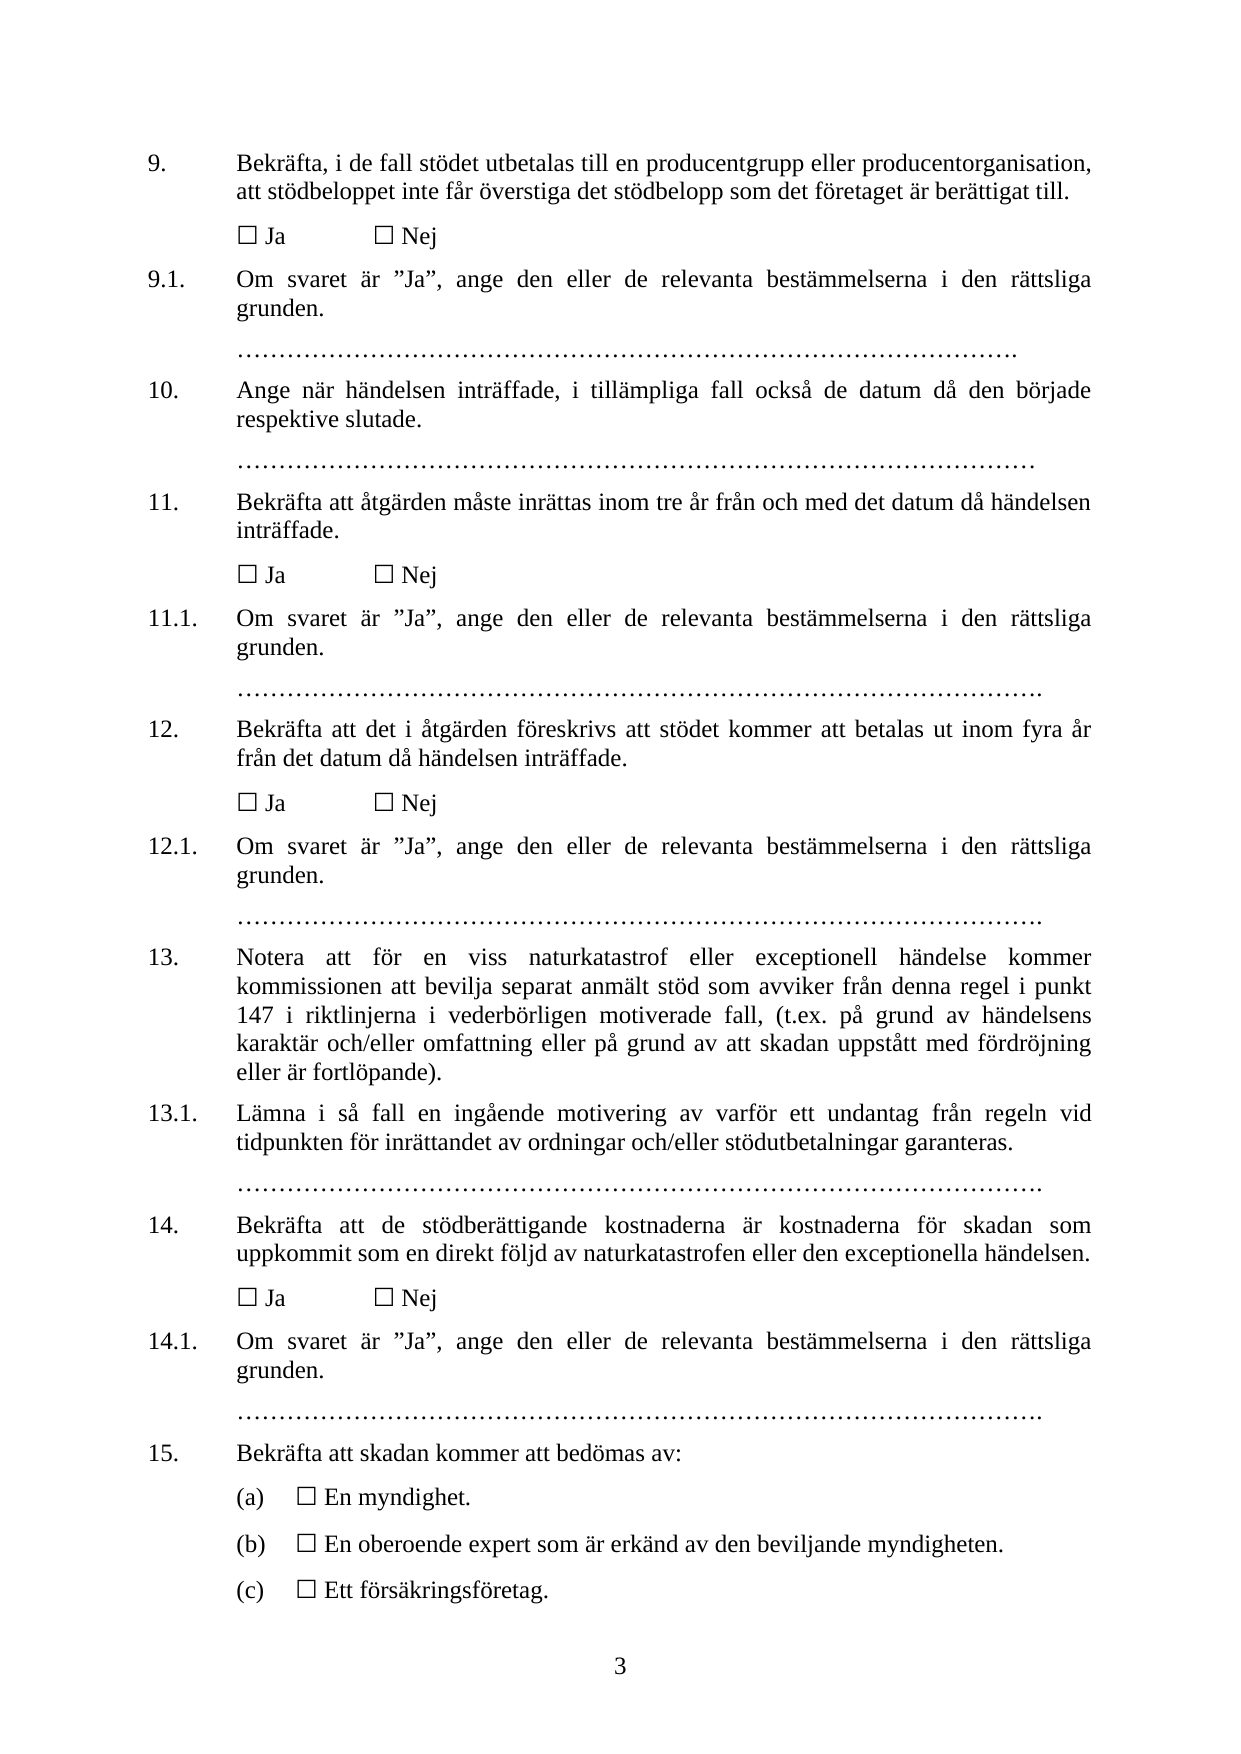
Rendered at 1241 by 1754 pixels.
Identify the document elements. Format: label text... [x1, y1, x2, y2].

text 15. Bekräfta att skadan kommer att bedömas av: [148, 1438, 1093, 1466]
text 11. Bekräfta att åtgärden måste inrättas inom tre år från och med det datum då händelsen inträffade. [148, 487, 1093, 544]
text Ja Nej [236, 784, 1093, 818]
text (c) Ett försäkringsföretag. [236, 1572, 1093, 1606]
text 12.1. Om svaret är ”Ja”, ange den eller de relevanta bestämmelserna i den rättsliga grunden. [148, 831, 1093, 888]
text 10. Ange när händelsen inträffade, i tillämpliga fall också de datum då den började respektive slutade. [148, 375, 1093, 433]
text ……………………………………………………………………………………. [236, 673, 1093, 702]
text (b) En oberoende expert som är erkänd av den beviljande myndigheten. [236, 1525, 1093, 1559]
text 14.1. Om svaret är ”Ja”, ange den eller de relevanta bestämmelserna i den rättsliga grunden. [148, 1326, 1093, 1384]
text Ja Nej [236, 1280, 1093, 1314]
text 9. Bekräfta, i de fall stödet utbetalas till en producentgrupp eller producentorganisation, att stödbeloppet inte får överstiga det stödbelopp som det företaget är berättigat till. [148, 148, 1093, 205]
text ……………………………………………………………………………………. [236, 1396, 1093, 1425]
text (a) En myndighet. [236, 1479, 1093, 1513]
text 9.1. Om svaret är ”Ja”, ange den eller de relevanta bestämmelserna i den rättsliga grunden. [148, 264, 1093, 322]
text ……………………………………………………………………………………. [236, 901, 1093, 930]
text 11.1. Om svaret är ”Ja”, ange den eller de relevanta bestämmelserna i den rättsliga grunden. [148, 603, 1093, 661]
text 12. Bekräfta att det i åtgärden föreskrivs att stödet kommer att betalas ut inom fyra år från det datum då händelsen inträffade. [148, 714, 1093, 772]
text 13.1. Lämna i så fall en ingående motivering av varför ett undantag från regeln vid tidpunkten för inrättandet av ordningar och/eller stödutbetalningar garanteras. [148, 1098, 1093, 1156]
text ……………………………………………………………………………………. [236, 1168, 1093, 1197]
text …………………………………………………………………………………… [236, 445, 1093, 474]
text Ja Nej [236, 557, 1093, 591]
text 14. Bekräfta att de stödberättigande kostnaderna är kostnaderna för skadan som uppkommit som en direkt följd av naturkatastrofen eller den exceptionella händelsen. [148, 1210, 1093, 1267]
text 13. Notera att för en viss naturkatastrof eller exceptionell händelse kommer kommissionen att bevilja separat anmält stöd som avviker från denna regel i punkt 147 i riktlinjerna i vederbörligen motiverade fall, (t.ex. på grund av händelsens karaktär och/eller omfattning eller på grund av att skadan uppstått med fördröjning eller är fortlöpande). [148, 942, 1093, 1086]
text …………………………………………………………………………………. [236, 334, 1093, 363]
text Ja Nej [236, 218, 1093, 252]
